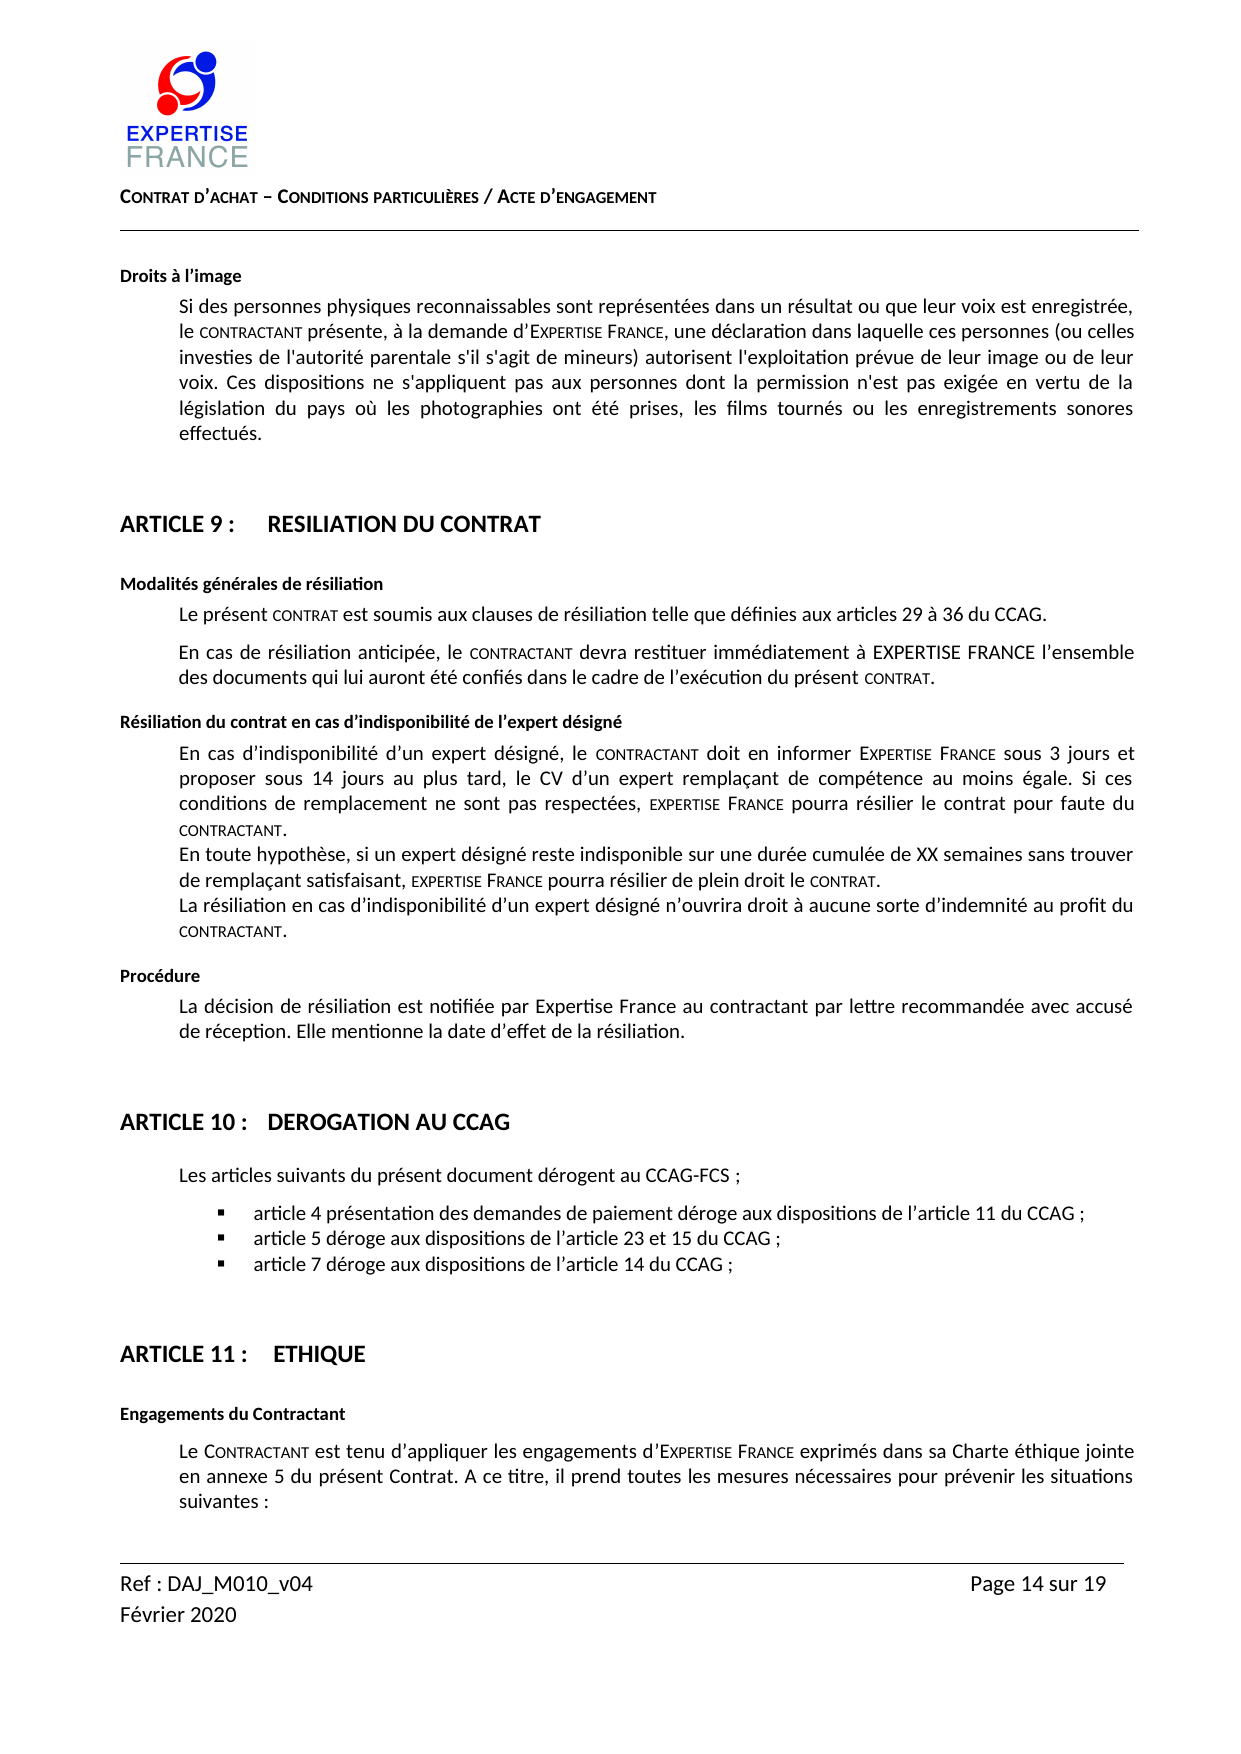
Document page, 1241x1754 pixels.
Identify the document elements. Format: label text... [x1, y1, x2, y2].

text Si des personnes physiques reconnaissables sont représentées dans un résultat ou que leur voix est enregistrée, le contractant présente, à la demande d’Expertise France, une déclaration dans laquelle ces personnes (ou celles investies de l'autorité parentale s'il s'agit de mineurs) autorisent l'exploitation prévue de leur image ou de leur voix. Ces dispositions ne s'appliquent pas aux personnes dont la permission n'est pas exigée en vertu de la législation du pays où les photographies ont été prises, les films tournés ou les enregistrements sonores effectués. [179, 293, 1135, 446]
text Le Contractant est tenu d’appliquer les engagements d’Expertise France exprimés dans sa Charte éthique jointe en annexe 5 du présent Contrat. A ce titre, il prend toutes les mesures nécessaires pour prévenir les situations suivantes : [179, 1438, 1135, 1514]
text Les articles suivants du présent document dérogent au CCAG-FCS ; [179, 1162, 1135, 1187]
picture [120, 41, 256, 178]
list article 7 déroge aux dispositions de l’article 14 du CCAG ; [216, 1251, 1135, 1276]
subtitle Résiliation du contrat en cas d’indisponibilité de l’expert désigné [120, 702, 1135, 733]
subtitle Modalités générales de résiliation [120, 563, 1135, 595]
list Derogation au CCAG [120, 1106, 1135, 1137]
text La résiliation en cas d’indisponibilité d’un expert désigné n’ouvrira droit à aucune sorte d’indemnité au profit du contractant. [179, 892, 1135, 943]
list Ethique [120, 1339, 1135, 1369]
subtitle Engagements du Contractant [120, 1394, 1135, 1425]
list Resiliation du contrat [120, 508, 1135, 538]
text En toute hypothèse, si un expert désigné reste indisponible sur une durée cumulée de XX semaines sans trouver de remplaçant satisfaisant, expertise France pourra résilier de plein droit le contrat. [179, 841, 1135, 892]
subtitle Droits à l’image [120, 256, 1135, 287]
list En cas de résiliation anticipée, le contractant devra restituer immédiatement à EXPERTISE FRANCE l’ensemble des documents qui lui auront été confiés dans le cadre de l’exécution du présent contrat. [178, 639, 1135, 690]
list article 5 déroge aux dispositions de l’article 23 et 15 du CCAG ; [216, 1225, 1135, 1251]
text Le présent contrat est soumis aux clauses de résiliation telle que définies aux articles 29 à 36 du CCAG. [179, 601, 1135, 626]
subtitle Procédure [120, 956, 1135, 987]
text La décision de résiliation est notifiée par Expertise France au contractant par lettre recommandée avec accusé de réception. Elle mentionne la date d’effet de la résiliation. [179, 993, 1135, 1044]
text En cas d’indisponibilité d’un expert désigné, le contractant doit en informer Expertise France sous 3 jours et proposer sous 14 jours au plus tard, le CV d’un expert remplaçant de compétence au moins égale. Si ces conditions de remplacement ne sont pas respectées, expertise France pourra résilier le contrat pour faute du contractant. [179, 740, 1135, 841]
list article 4 présentation des demandes de paiement déroge aux dispositions de l’article 11 du CCAG ; [216, 1200, 1135, 1225]
